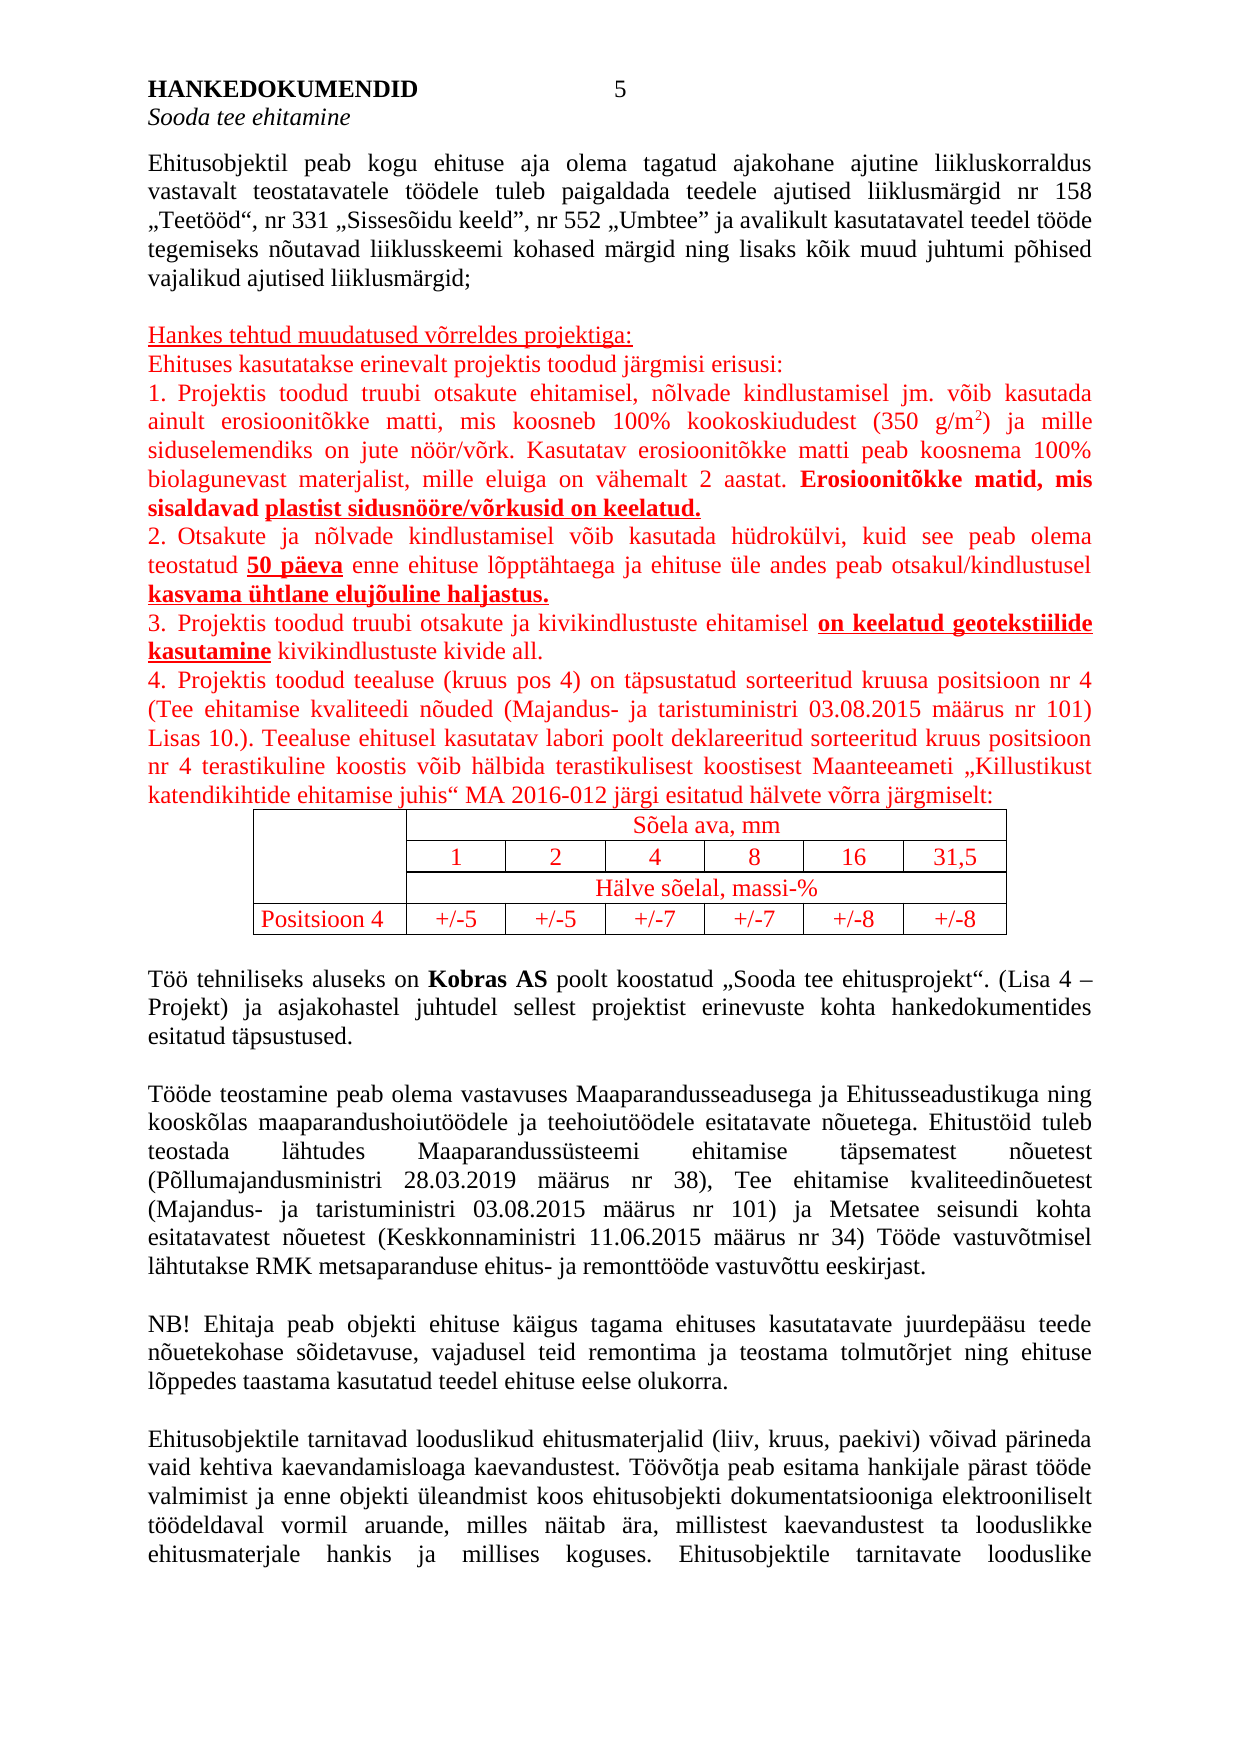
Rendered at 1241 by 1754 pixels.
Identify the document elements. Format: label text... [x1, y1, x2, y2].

table_cell Positsioon 4 [254, 904, 406, 934]
table_cell 16 [804, 841, 903, 871]
table_cell 2 [506, 841, 605, 871]
text Ehitusobjektil peab kogu ehituse aja olema tagatud ajakohane ajutine liikluskorraldus vastavalt teostatavatele töödele tuleb paigaldada teedele ajutised liiklusmärgid nr 158 „Teetööd“, nr 331 „Sissesõidu keeld”, nr 552 „Umbtee” ja avalikult kasutatavatel teedel tööde tegemiseks nõutavad liiklusskeemi kohased märgid ning lisaks kõik muud juhtumi põhised vajalikud ajutised liiklusmärgid; [148, 148, 1093, 291]
table_cell 4 [606, 841, 704, 871]
table_cell 8 [705, 841, 803, 871]
list Projektis toodud truubi otsakute ehitamisel, nõlvade kindlustamisel jm. võib kasutada ainult erosioonitõkke matti, mis koosneb 100% kookoskiududest (350 g/m2) ja mille siduselemendiks on jute nöör/võrk. Kasutatav erosioonitõkke matti peab koosnema 100% biolagunevast materjalist, mille eluiga on vähemalt 2 aastat. Erosioonitõkke matid, mis sisaldavad plastist sidusnööre/võrkusid on keelatud. [148, 378, 1093, 521]
table_header Sõela ava, mm [407, 810, 1006, 840]
table_cell 31,5 [904, 841, 1006, 871]
table_cell +/-7 [705, 904, 803, 934]
table_header [254, 810, 406, 903]
list Otsakute ja nõlvade kindlustamisel võib kasutada hüdrokülvi, kuid see peab olema teostatud 50 päeva enne ehituse lõpptähtaega ja ehituse üle andes peab otsakul/kindlustusel kasvama ühtlane elujõuline haljastus. [148, 521, 1093, 608]
text Tööde teostamine peab olema vastavuses Maaparandusseadusega ja Ehitusseadustikuga ning kooskõlas maaparandushoiutöödele ja teehoiutöödele esitatavate nõuetega. Ehitustöid tuleb teostada lähtudes Maaparandussüsteemi ehitamise täpsematest nõuetest (Põllumajandusministri 28.03.2019 määrus nr 38), Tee ehitamise kvaliteedinõuetest (Majandus- ja taristuministri 03.08.2015 määrus nr 101) ja Metsatee seisundi kohta esitatavatest nõuetest (Keskkonnaministri 11.06.2015 määrus nr 34) Tööde vastuvõtmisel lähtutakse RMK metsaparanduse ehitus- ja remonttööde vastuvõttu eeskirjast. [148, 1079, 1093, 1280]
list Projektis toodud teealuse (kruus pos 4) on täpsustatud sorteeritud kruusa positsioon nr 4 (Tee ehitamise kvaliteedi nõuded (Majandus- ja taristuministri 03.08.2015 määrus nr 101) Lisas 10.). Teealuse ehitusel kasutatav labori poolt deklareeritud sorteeritud kruus positsioon nr 4 terastikuline koostis võib hälbida terastikulisest koostisest Maanteeameti „Killustikust katendikihtide ehitamise juhis“ MA 2016-012 järgi esitatud hälvete võrra järgmiselt: [148, 665, 1093, 809]
text Ehituses kasutatakse erinevalt projektis toodud järgmisi erisusi: [148, 349, 1093, 378]
table_cell +/-5 [506, 904, 605, 934]
text NB! Ehitaja peab objekti ehituse käigus tagama ehituses kasutatavate juurdepääsu teede nõuetekohase sõidetavuse, vajadusel teid remontima ja teostama tolmutõrjet ning ehituse lõppedes taastama kasutatud teedel ehituse eelse olukorra. [148, 1309, 1093, 1395]
list Projektis toodud truubi otsakute ja kivikindlustuste ehitamisel on keelatud geotekstiilide kasutamine kivikindlustuste kivide all. [148, 608, 1093, 665]
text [148, 1424, 1093, 1567]
table_cell +/-7 [606, 904, 704, 934]
table_cell +/-8 [804, 904, 903, 934]
table_cell +/-5 [407, 904, 505, 934]
text Töö tehniliseks aluseks on Kobras AS poolt koostatud „Sooda tee ehitusprojekt“. (Lisa 4 – Projekt) ja asjakohastel juhtudel sellest projektist erinevuste kohta hankedokumentides esitatud täpsustused. [148, 964, 1093, 1050]
table_cell +/-8 [904, 904, 1006, 934]
text Hankes tehtud muudatused võrreldes projektiga: [148, 320, 1093, 349]
table_cell 1 [407, 841, 505, 871]
table_cell Hälve sõelal, massi-% [407, 873, 1006, 903]
